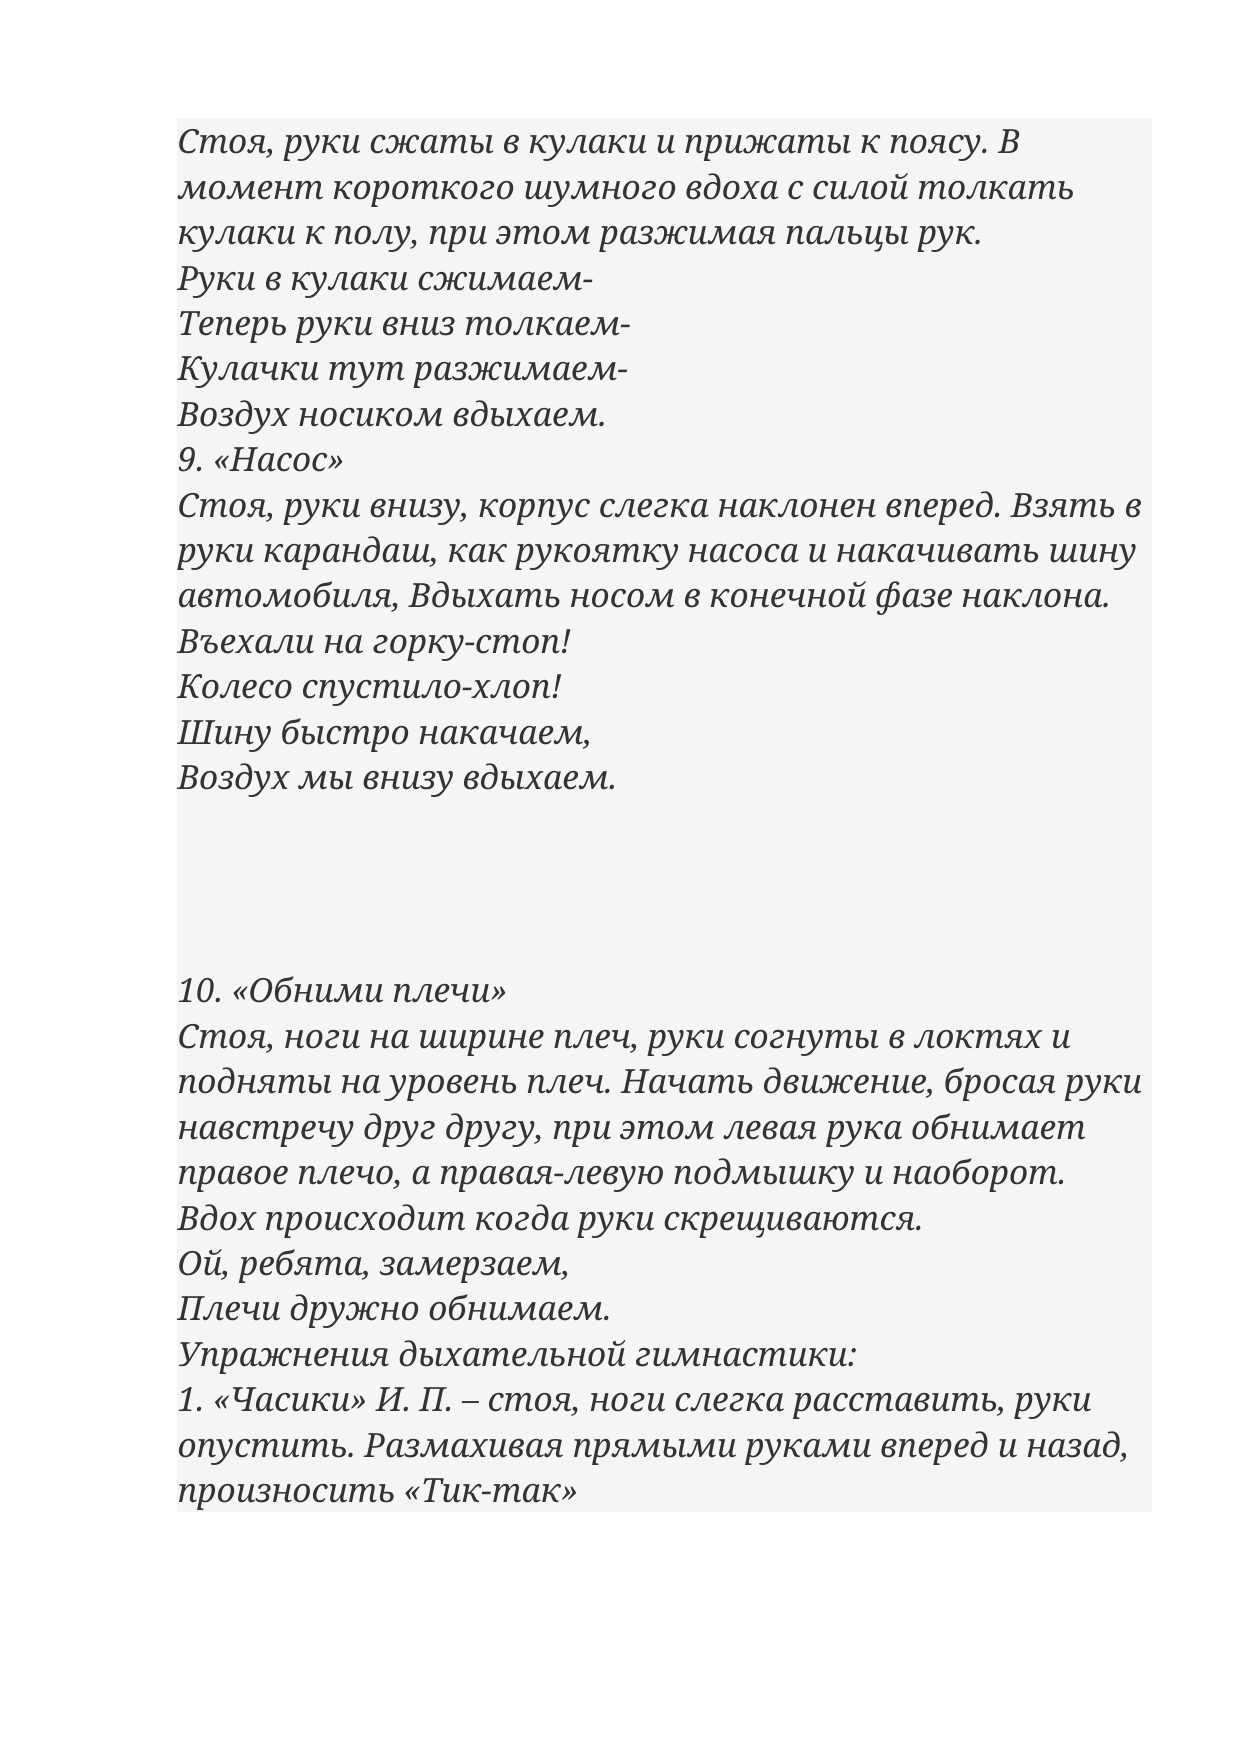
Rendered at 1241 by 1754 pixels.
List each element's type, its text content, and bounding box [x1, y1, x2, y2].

text Стоя, ноги на ширине плеч, руки согнуты в локтях и подняты на уровень плеч. Начать движение, бросая руки навстречу друг другу, при этом левая рука обнимает правое плечо, а правая-левую подмышку и наоборот. Вдох происходит когда руки скрещиваются. [177, 1013, 1152, 1240]
text Стоя, руки внизу, корпус слегка наклонен вперед. Взять в руки карандаш, как рукоятку насоса и накачивать шину автомобиля, Вдыхать носом в конечной фазе наклона. [177, 481, 1152, 618]
text 1. «Часики» И. П. – стоя, ноги слегка расставить, руки опустить. Размахивая прямыми руками вперед и назад, произносить «Тик-так» [177, 1376, 1152, 1512]
text Въехали на горку-стоп! [177, 618, 1152, 663]
text Воздух носиком вдыхаем. [177, 391, 1152, 436]
text Шину быстро накачаем, [177, 708, 1152, 754]
text Стоя, руки сжаты в кулаки и прижаты к поясу. В момент короткого шумного вдоха с силой толкать кулаки к полу, при этом разжимая пальцы рук. [177, 118, 1152, 254]
text Руки в кулаки сжимаем- [177, 254, 1152, 300]
text Теперь руки вниз толкаем- [177, 300, 1152, 345]
text 9. «Насос» [177, 436, 1152, 481]
text Плечи дружно обнимаем. [177, 1285, 1152, 1331]
text Упражнения дыхательной гимнастики: [177, 1331, 1152, 1376]
text Ой, ребята, замерзаем, [177, 1240, 1152, 1285]
text 10. «Обними плечи» [177, 967, 1152, 1013]
text Воздух мы внизу вдыхаем. [177, 754, 1152, 799]
text Колесо спустило-хлоп! [177, 663, 1152, 708]
text Кулачки тут разжимаем- [177, 345, 1152, 391]
